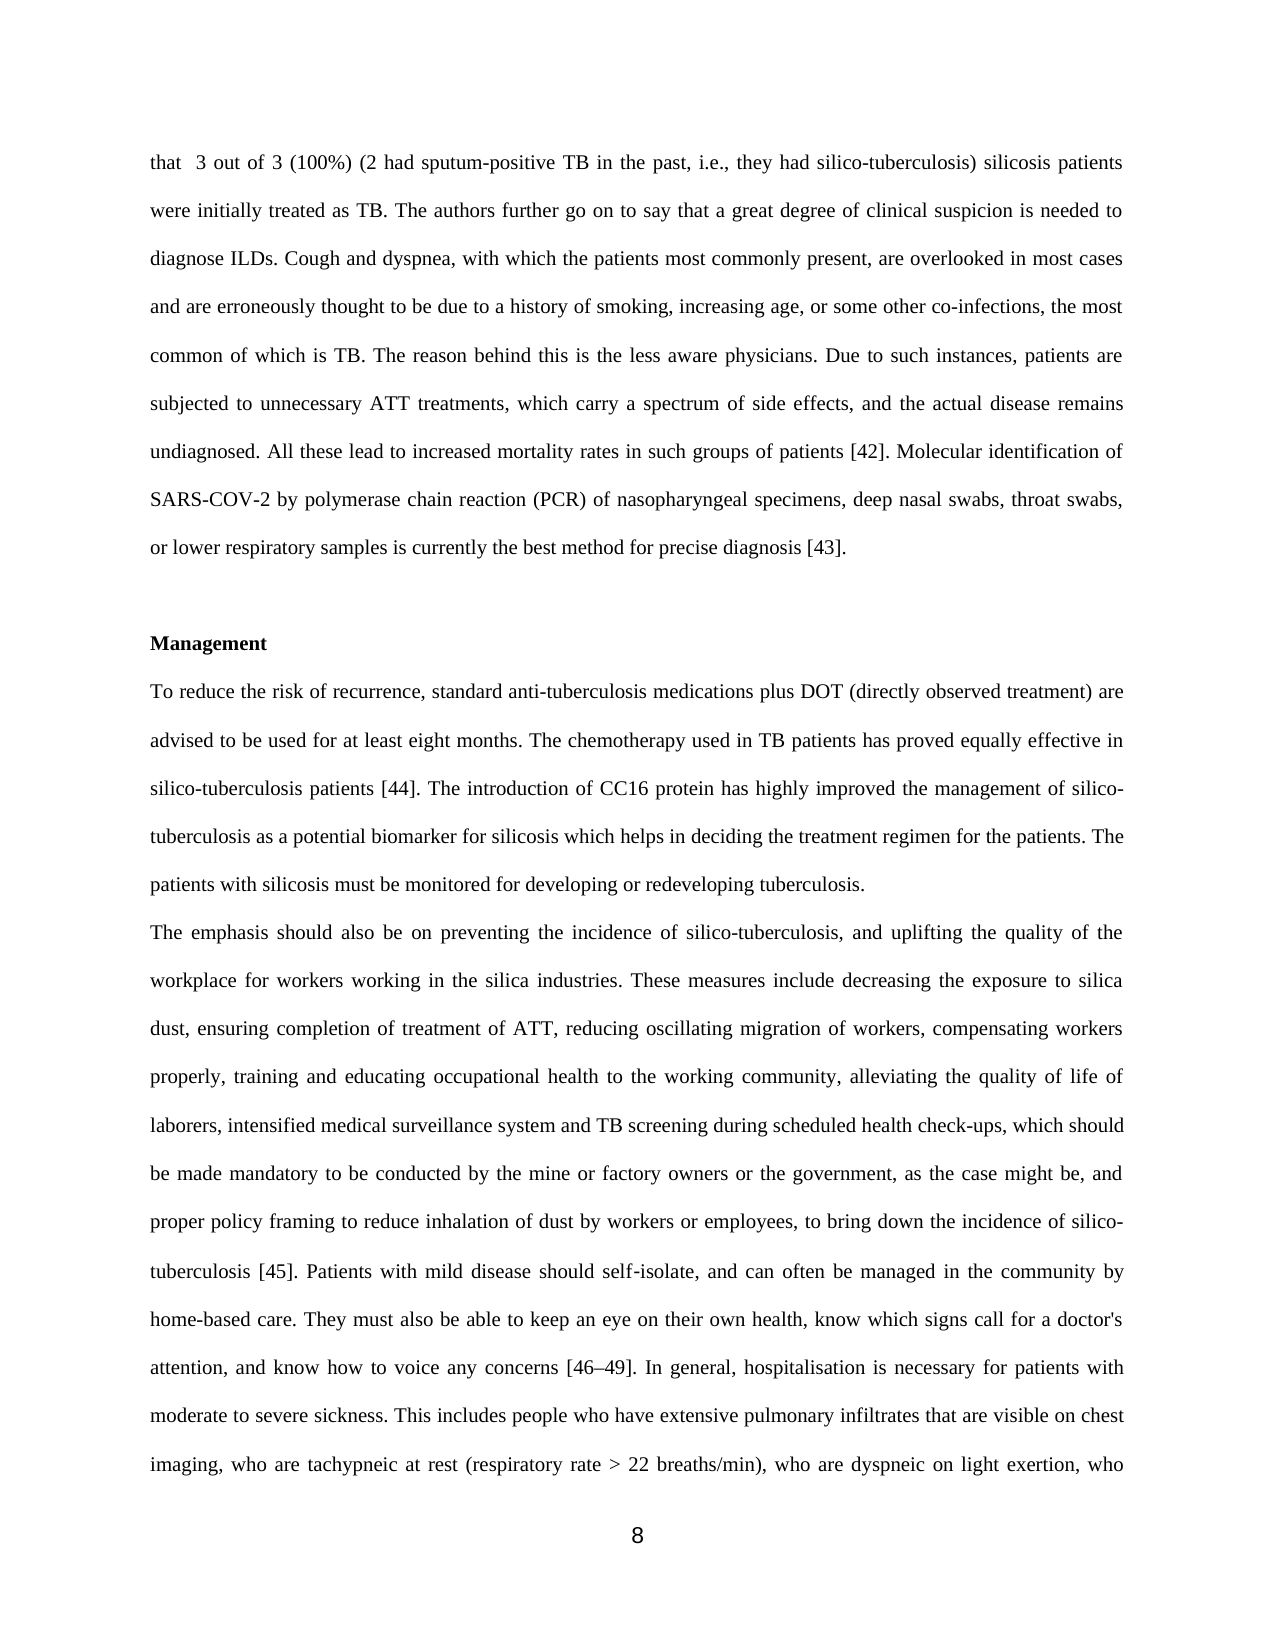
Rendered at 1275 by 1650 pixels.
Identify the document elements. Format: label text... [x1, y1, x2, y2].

text Management [150, 631, 1125, 655]
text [150, 150, 1125, 559]
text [150, 920, 1125, 1476]
text To reduce the risk of recurrence, standard anti-tuberculosis medications plus DOT (directly observed treatment) are advised to be used for at least eight months. The chemotherapy used in TB patients has proved equally effective in silico-tuberculosis patients [44]. The introduction of CC16 protein has highly improved the management of silico-tuberculosis as a potential biomarker for silicosis which helps in deciding the treatment regimen for the patients. The patients with silicosis must be monitored for developing or redeveloping tuberculosis. [150, 679, 1125, 896]
